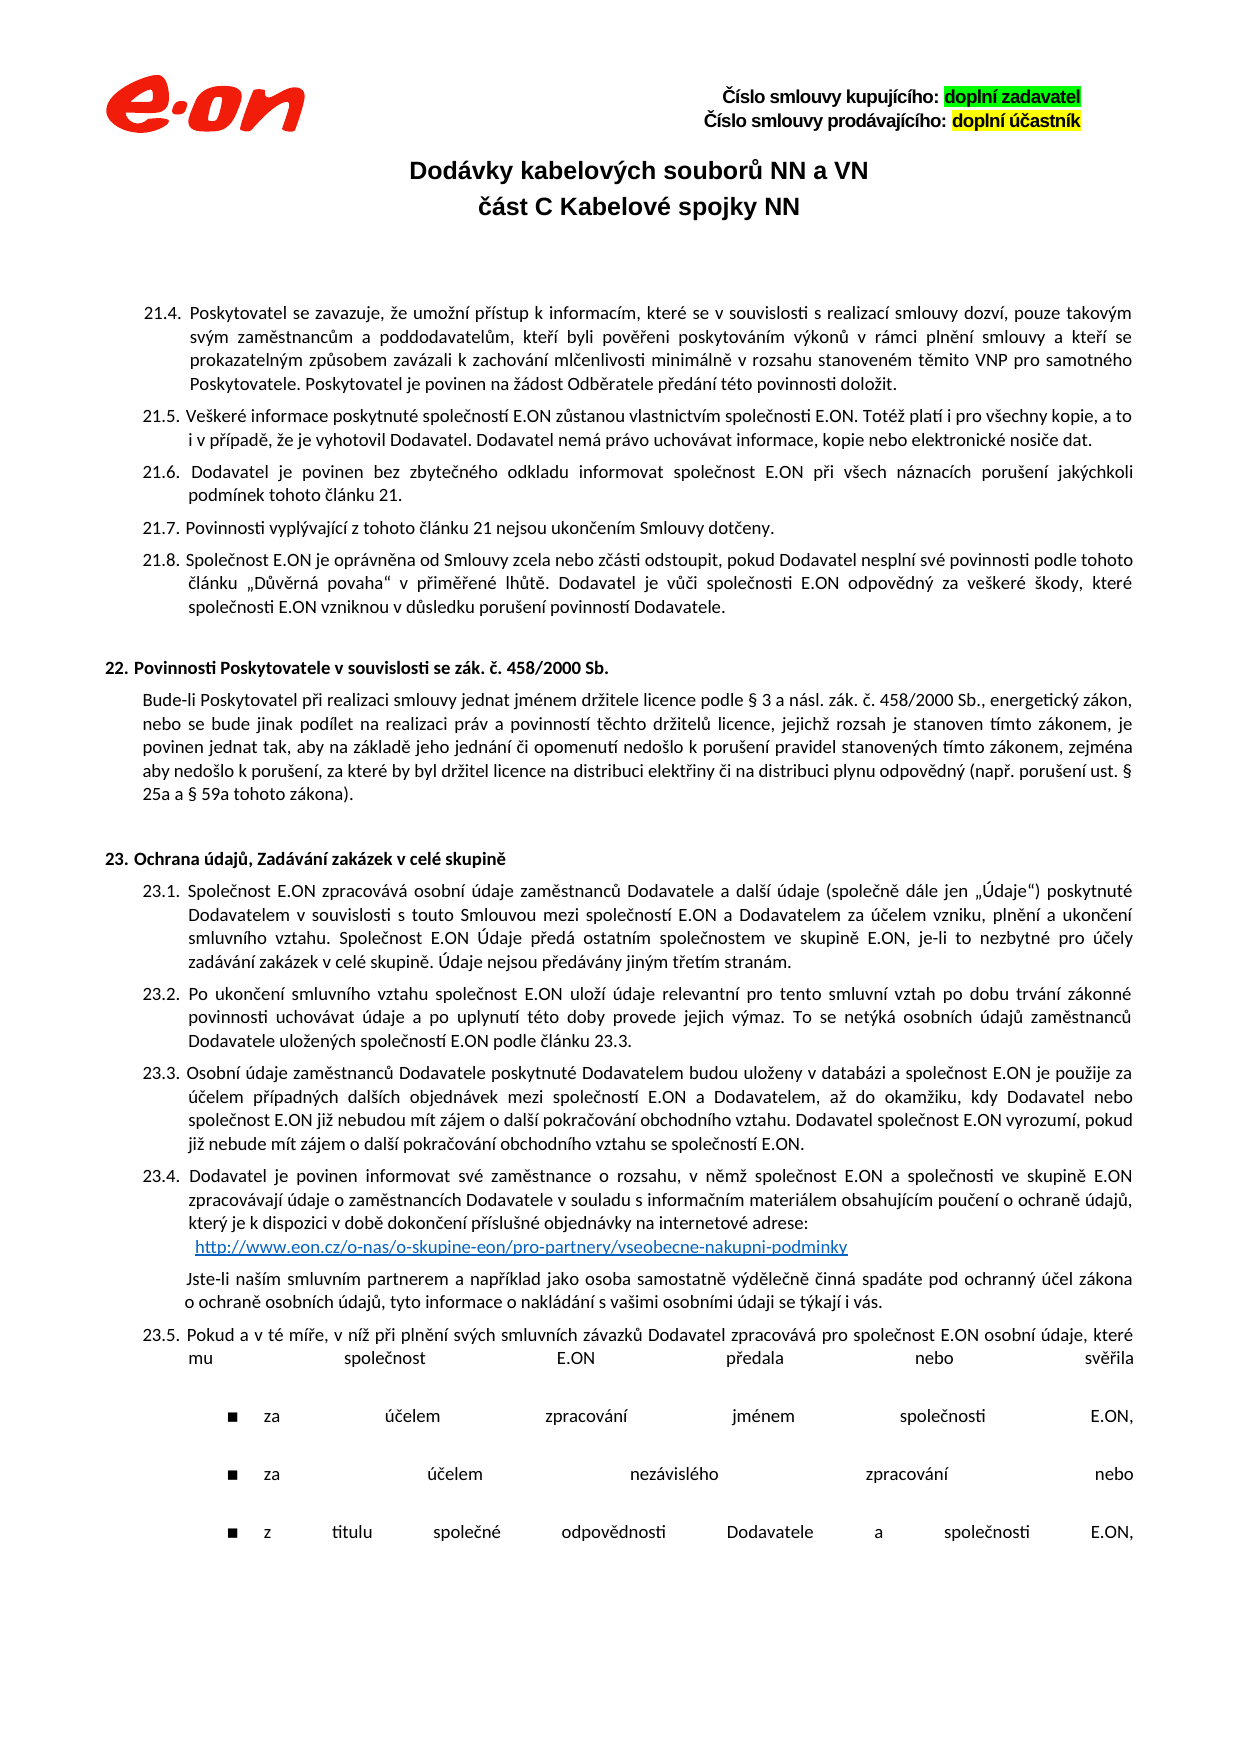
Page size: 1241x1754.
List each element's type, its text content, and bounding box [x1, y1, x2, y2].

subtitle 23. Ochrana údajů, Zadávání zakázek v celé skupině [105, 847, 1134, 870]
text 23.4. Dodavatel je povinen informovat své zaměstnance o rozsahu, v němž společnost E.ON a společnosti ve skupině E.ON zpracovávají údaje o zaměstnancích Dodavatele v souladu s informačním materiálem obsahujícím poučení o ochraně údajů, který je k dispozici v době dokončení příslušné objednávky na internetové adrese: [142, 1164, 1134, 1234]
text Bude-li Poskytovatel při realizaci smlouvy jednat jménem držitele licence podle § 3 a násl. zák. č. 458/2000 Sb., energetický zákon, nebo se bude jinak podílet na realizaci práv a povinností těchto držitelů licence, jejichž rozsah je stanoven tímto zákonem, je povinen jednat tak, aby na základě jeho jednání či opomenutí nedošlo k porušení pravidel stanovených tímto zákonem, zejména aby nedošlo k porušení, za které by byl držitel licence na distribuci elektřiny či na distribuci plynu odpovědný (např. porušení ust. § 25a a § 59a tohoto zákona). [142, 688, 1134, 805]
text 23.5. Pokud a v té míře, v níž při plnění svých smluvních závazků Dodavatel zpracovává pro společnost E.ON osobní údaje, které mu společnost E.ON předala nebo svěřila [142, 1323, 1134, 1393]
text 21.5. Veškeré informace poskytnuté společností E.ON zůstanou vlastnictvím společnosti E.ON. Totéž platí i pro všechny kopie, a to i v případě, že je vyhotovil Dodavatel. Dodavatel nemá právo uchovávat informace, kopie nebo elektronické nosiče dat. [142, 404, 1134, 451]
text 23.3. Osobní údaje zaměstnanců Dodavatele poskytnuté Dodavatelem budou uloženy v databázi a společnost E.ON je použije za účelem případných dalších objednávek mezi společností E.ON a Dodavatelem, až do okamžiku, kdy Dodavatel nebo společnost E.ON již nebudou mít zájem o další pokračování obchodního vztahu. Dodavatel společnost E.ON vyrozumí, pokud již nebude mít zájem o další pokračování obchodního vztahu se společností E.ON. [142, 1061, 1134, 1155]
list za účelem nezávislého zpracování nebo [226, 1460, 1134, 1509]
text 23.1. Společnost E.ON zpracovává osobní údaje zaměstnanců Dodavatele a další údaje (společně dále jen „Údaje“) poskytnuté Dodavatelem v souvislosti s touto Smlouvou mezi společností E.ON a Dodavatelem za účelem vzniku, plnění a ukončení smluvního vztahu. Společnost E.ON Údaje předá ostatním společnostem ve skupině E.ON, je-li to nezbytné pro účely zadávání zakázek v celé skupině. Údaje nejsou předávány jiným třetím stranám. [142, 879, 1134, 973]
subtitle 22. Povinnosti Poskytovatele v souvislosti se zák. č. 458/2000 Sb. [105, 656, 1134, 679]
text 21.4. Poskytovatel se zavazuje, že umožní přístup k informacím, které se v souvislosti s realizací smlouvy dozví, pouze takovým svým zaměstnancům a poddodavatelům, kteří byli pověřeni poskytováním výkonů v rámci plnění smlouvy a kteří se prokazatelným způsobem zavázali k zachování mlčenlivosti minimálně v rozsahu stanoveném těmito VNP pro samotného Poskytovatele. Poskytovatel je povinen na žádost Odběratele předání této povinnosti doložit. [144, 302, 1134, 395]
text 23.2. Po ukončení smluvního vztahu společnost E.ON uloží údaje relevantní pro tento smluvní vztah po dobu trvání zákonné povinnosti uchovávat údaje a po uplynutí této doby provede jejich výmaz. To se netýká osobních údajů zaměstnanců Dodavatele uložených společností E.ON podle článku 23.3. [142, 982, 1134, 1052]
text http://www.eon.cz/o-nas/o-skupine-eon/pro-partnery/vseobecne-nakupni-podminky [188, 1235, 1134, 1258]
text 21.7. Povinnosti vyplývající z tohoto článku 21 nejsou ukončením Smlouvy dotčeny. [142, 516, 1134, 539]
list za účelem zpracování jménem společnosti E.ON, [226, 1402, 1134, 1451]
text 21.6. Dodavatel je povinen bez zbytečného odkladu informovat společnost E.ON při všech náznacích porušení jakýchkoli podmínek tohoto článku 21. [142, 460, 1134, 507]
text Jste-li naším smluvním partnerem a například jako osoba samostatně výdělečně činná spadáte pod ochranný účel zákona o ochraně osobních údajů, tyto informace o nakládání s vašimi osobními údaji se týkají i vás. [180, 1267, 1134, 1313]
list z titulu společné odpovědnosti Dodavatele a společnosti E.ON, [226, 1519, 1134, 1591]
text 21.8. Společnost E.ON je oprávněna od Smlouvy zcela nebo zčásti odstoupit, pokud Dodavatel nesplní své povinnosti podle tohoto článku „Důvěrná povaha“ v přiměřené lhůtě. Dodavatel je vůči společnosti E.ON odpovědný za veškeré škody, které společnosti E.ON vzniknou v důsledku porušení povinností Dodavatele. [142, 548, 1134, 618]
